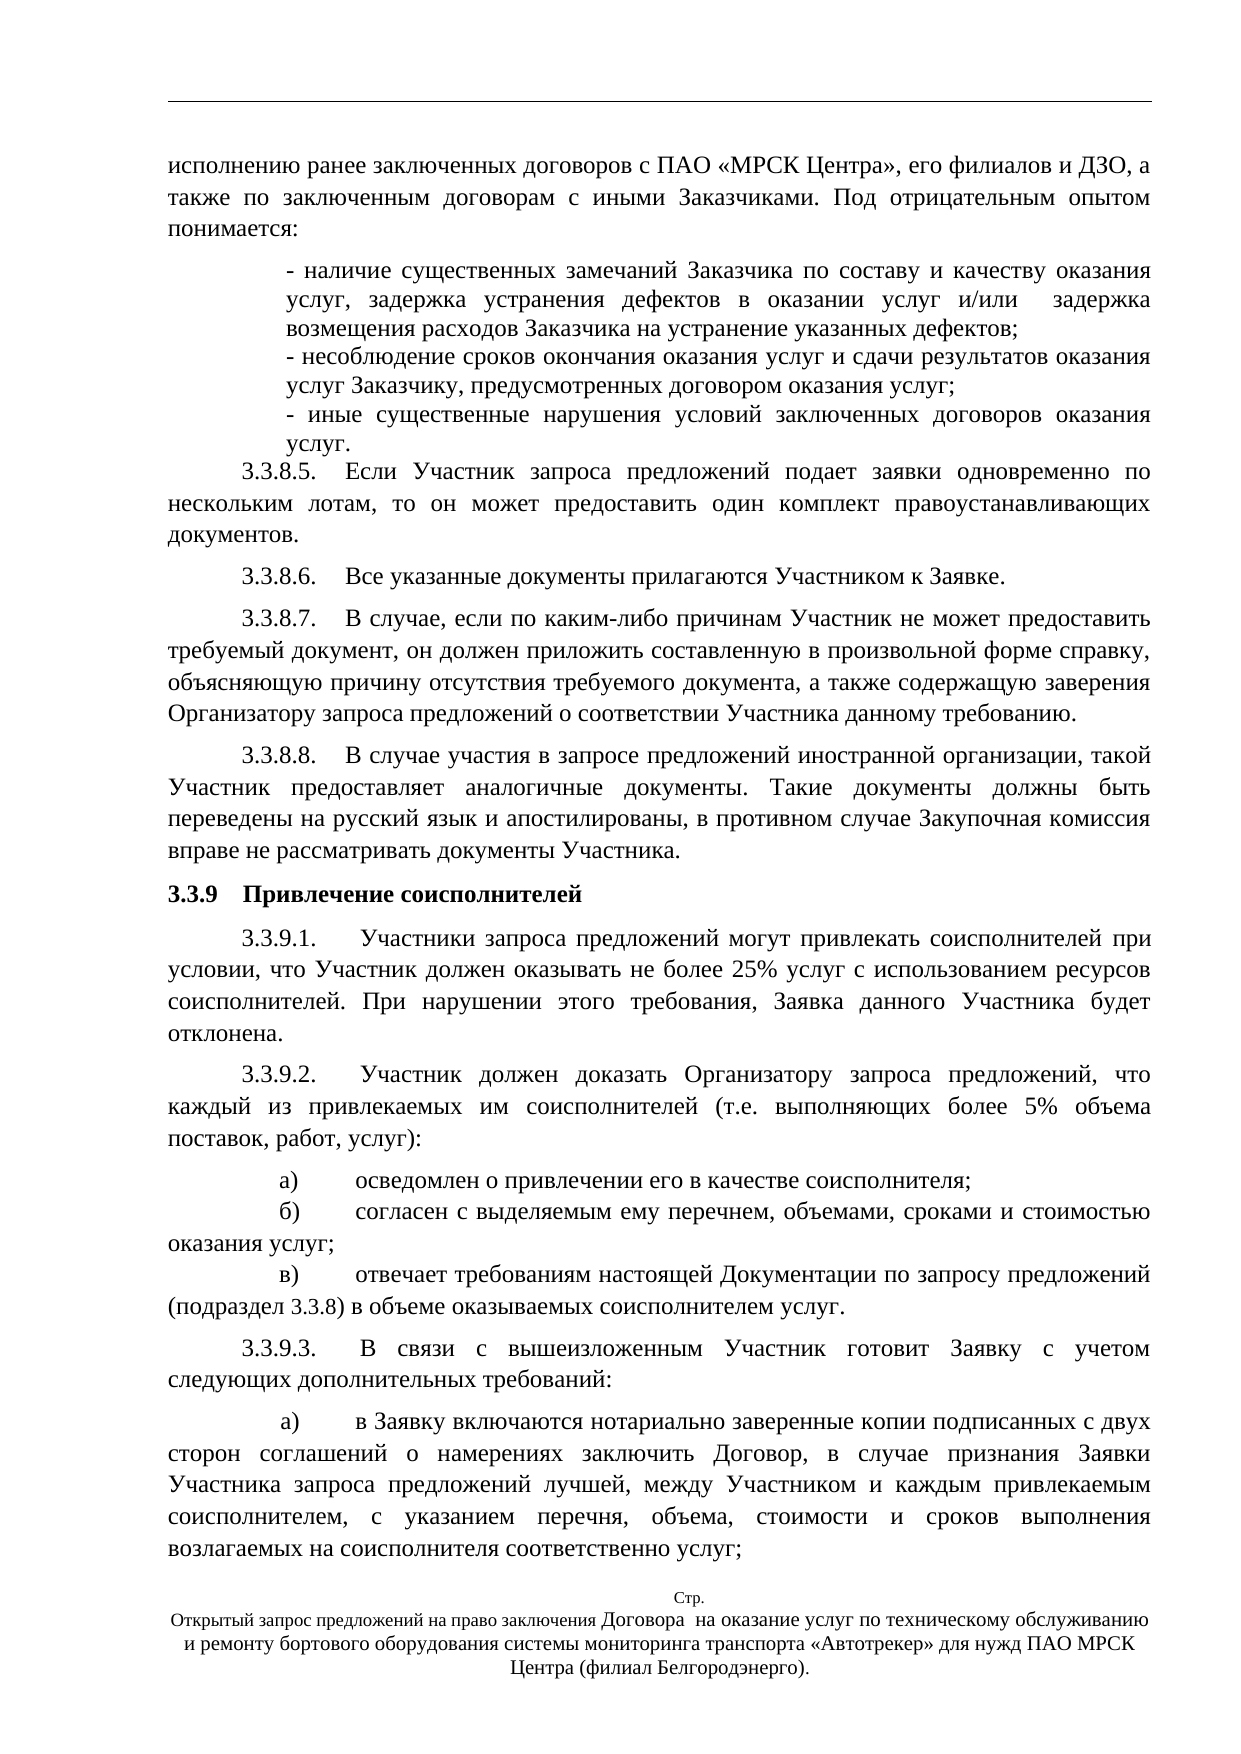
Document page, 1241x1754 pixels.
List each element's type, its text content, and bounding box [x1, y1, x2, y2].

list Все указанные документы прилагаются Участником к Заявке. [168, 561, 1152, 590]
list - несоблюдение сроков окончания оказания услуг и сдачи результатов оказания услуг Заказчику, предусмотренных договором оказания услуг; [286, 341, 1152, 399]
list Участник должен доказать Организатору запроса предложений, что каждый из привлекаемых им соисполнителей (т.е. выполняющих более 5% объема поставок, работ, услуг): [168, 1059, 1152, 1151]
list отвечает требованиям настоящей Документации по запросу предложений (подраздел 3.3.8) в объеме оказываемых соисполнителем услуг. [168, 1259, 1152, 1320]
list - наличие существенных замечаний Заказчика по составу и качеству оказания услуг, задержка устранения дефектов в оказании услуг и/или задержка возмещения расходов Заказчика на устранение указанных дефектов; [286, 255, 1152, 341]
list В случае, если по каким-либо причинам Участник не может предоставить требуемый документ, он должен приложить составленную в произвольной форме справку, объясняющую причину отсутствия требуемого документа, а также содержащую заверения Организатору запроса предложений о соответствии Участника данному требованию. [168, 603, 1152, 727]
list - иные существенные нарушения условий заключенных договоров оказания услуг. [286, 399, 1152, 456]
list Участники запроса предложений могут привлекать соисполнителей при условии, что Участник должен оказывать не более 25% услуг c использованием ресурсов соисполнителей. При нарушении этого требования, Заявка данного Участника будет отклонена. [168, 923, 1152, 1046]
list в Заявку включаются нотариально заверенные копии подписанных с двух сторон соглашений о намерениях заключить Договор, в случае признания Заявки Участника запроса предложений лучшей, между Участником и каждым привлекаемым соисполнителем, с указанием перечня, объема, стоимости и сроков выполнения возлагаемых на соисполнителя соответственно услуг; [168, 1406, 1152, 1561]
list согласен с выделяемым ему перечнем, объемами, сроками и стоимостью оказания услуг; [168, 1196, 1152, 1257]
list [168, 150, 1152, 242]
list Если Участник запроса предложений подает заявки одновременно по нескольким лотам, то он может предоставить один комплект правоустанавливающих документов. [168, 456, 1152, 548]
list В случае участия в запросе предложений иностранной организации, такой Участник предоставляет аналогичные документы. Такие документы должны быть переведены на русский язык и апостилированы, в противном случае Закупочная комиссия вправе не рассматривать документы Участника. [168, 740, 1152, 863]
list В связи с вышеизложенным Участник готовит Заявку с учетом следующих дополнительных требований: [168, 1333, 1152, 1393]
subtitle Привлечение соисполнителей [168, 879, 1152, 908]
list осведомлен о привлечении его в качестве соисполнителя; [168, 1165, 1152, 1193]
